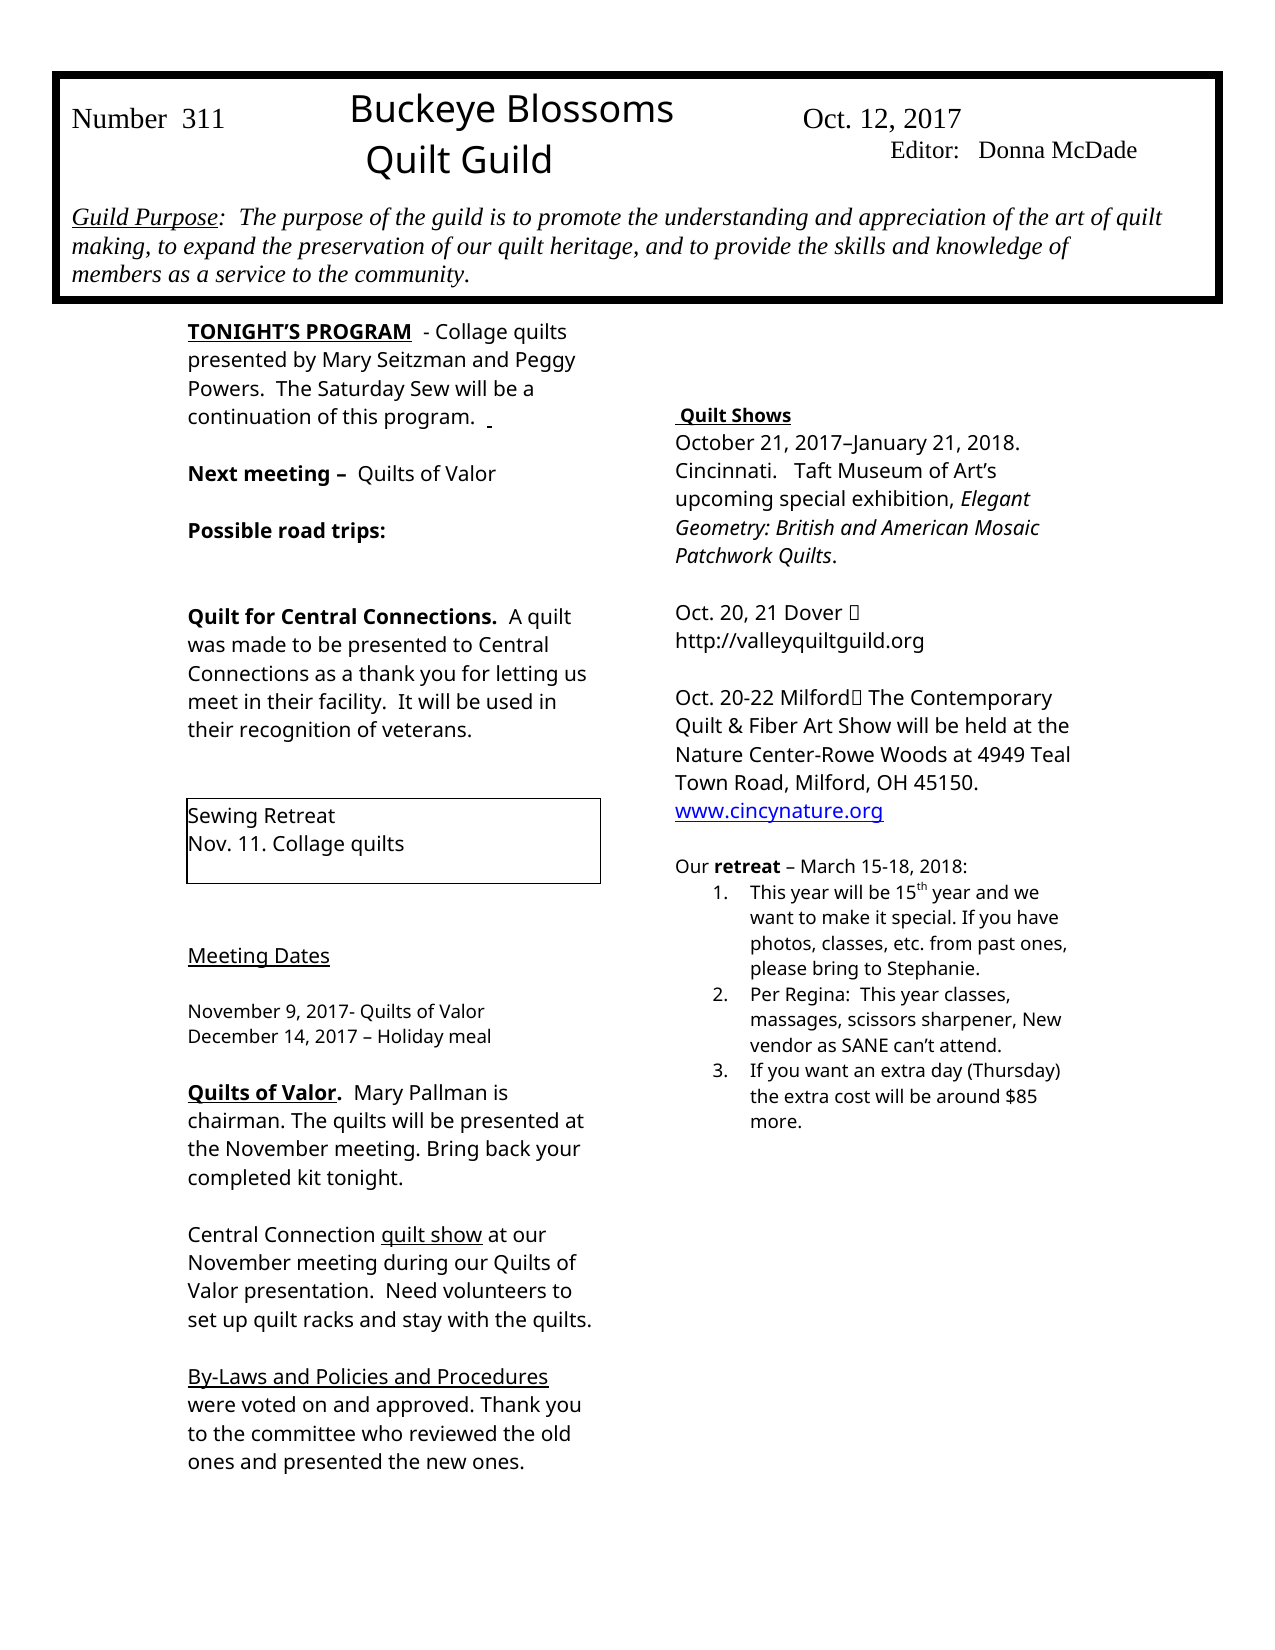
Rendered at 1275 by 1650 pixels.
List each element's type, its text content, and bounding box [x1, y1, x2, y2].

text By-Laws and Policies and Procedures were voted on and approved. Thank you to the committee who reviewed the old ones and presented the new ones. [187, 1362, 600, 1476]
text November 9, 2017- Quilts of Valor [187, 998, 600, 1024]
text Quilts of Valor. Mary Pallman is chairman. The quilts will be presented at the November meeting. Bring back your completed kit tonight. [187, 1078, 600, 1191]
text December 14, 2017 – Holiday meal [187, 1024, 600, 1049]
text Next meeting – Quilts of Valor [187, 459, 600, 487]
text Possible road trips: [187, 516, 600, 545]
list If you want an extra day (Thursday) the extra cost will be around $85 more. [712, 1058, 1087, 1134]
text Quilt Shows [675, 402, 1087, 428]
list Per Regina: This year classes, massages, scissors sharpener, New vendor as SANE can’t attend. [712, 981, 1087, 1058]
text Central Connection quilt show at our November meeting during our Quilts of Valor presentation. Need volunteers to set up quilt racks and stay with the quilts. [187, 1220, 600, 1333]
text Sewing Retreat [188, 799, 600, 826]
list This year will be 15th year and we want to make it special. If you have photos, classes, etc. from past ones, please bring to Stephanie. [712, 879, 1087, 981]
text Meeting Dates [187, 941, 600, 969]
text October 21, 2017–January 21, 2018. Cincinnati. Taft Museum of Art’s upcoming special exhibition, Elegant Geometry: British and American Mosaic Patchwork Quilts. [675, 428, 1087, 570]
text TONIGHT’S PROGRAM - Collage quilts presented by Mary Seitzman and Peggy Powers. The Saturday Sew will be a continuation of this program. [187, 317, 600, 431]
text Our retreat – March 15-18, 2018: [675, 853, 1087, 879]
text Oct. 20, 21 Dover  http://valleyquiltguild.org [675, 598, 1087, 655]
text Oct. 20-22 Milford The Contemporary Quilt & Fiber Art Show will be held at the Nature Center-Rowe Woods at 4949 Teal Town Road, Milford, OH 45150. www.cincynature.org [675, 683, 1087, 825]
text Nov. 11. Collage quilts [188, 826, 600, 883]
text Quilt for Central Connections. A quilt was made to be presented to Central Connections as a thank you for letting us meet in their facility. It will be used in their recognition of veterans. [187, 602, 600, 744]
